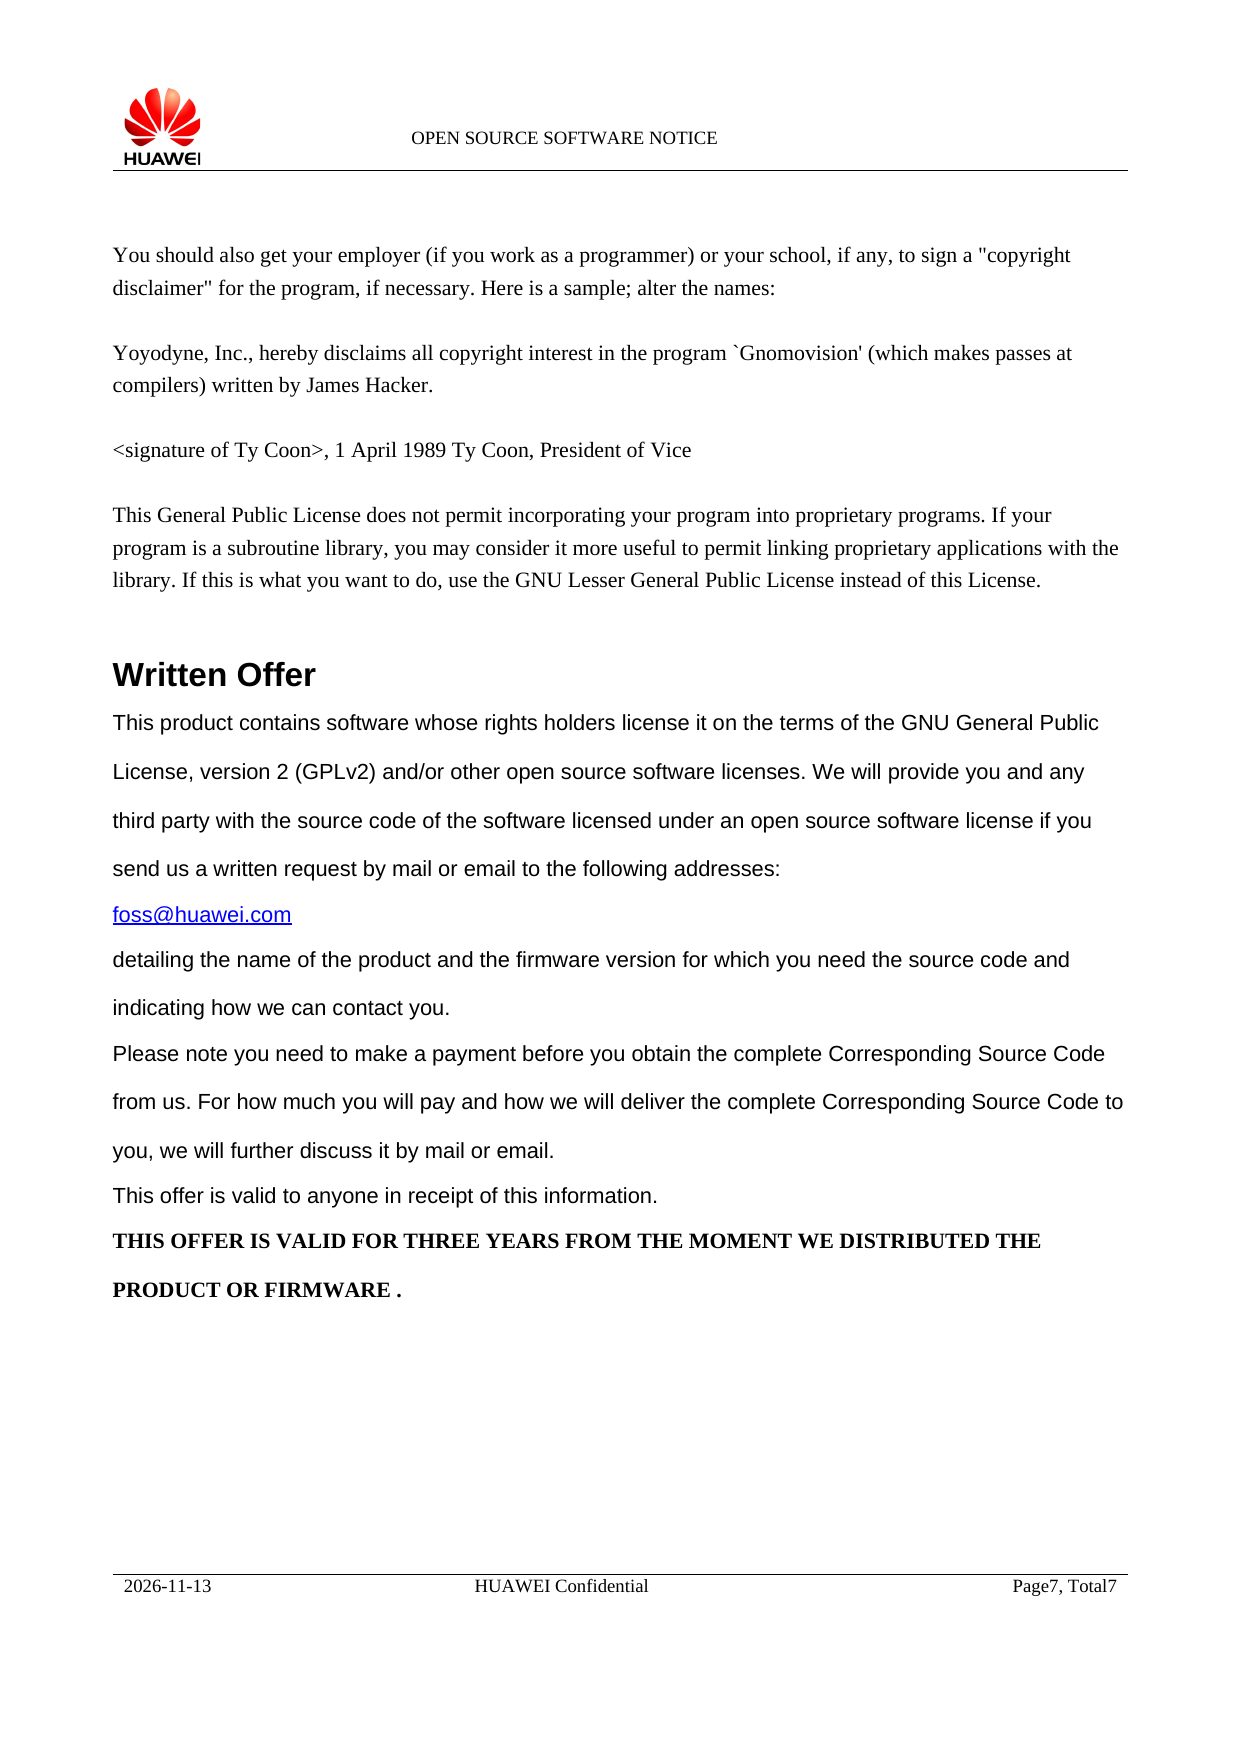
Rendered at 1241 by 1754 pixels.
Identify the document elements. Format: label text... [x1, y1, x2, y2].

picture [124, 88, 201, 165]
text This offer is valid for three years from the moment we distributed the product or firmware . [112, 1224, 1128, 1306]
text foss@huawei.com [112, 898, 1128, 930]
text Written Offer [112, 641, 1128, 706]
text This product contains software whose rights holders license it on the terms of the GNU General Public License, version 2 (GPLv2) and/or other open source software licenses. We will provide you and any third party with the source code of the software licensed under an open source software license if you send us a written request by mail or email to the following addresses: [112, 706, 1128, 885]
text Please note you need to make a payment before you obtain the complete Corresponding Source Code from us. For how much you will pay and how we will deliver the complete Corresponding Source Code to you, we will further discuss it by mail or email. [112, 1037, 1128, 1167]
text detailing the name of the product and the firmware version for which you need the source code and indicating how we can contact you. [112, 943, 1128, 1024]
text This offer is valid to anyone in receipt of this information. [112, 1179, 1128, 1212]
